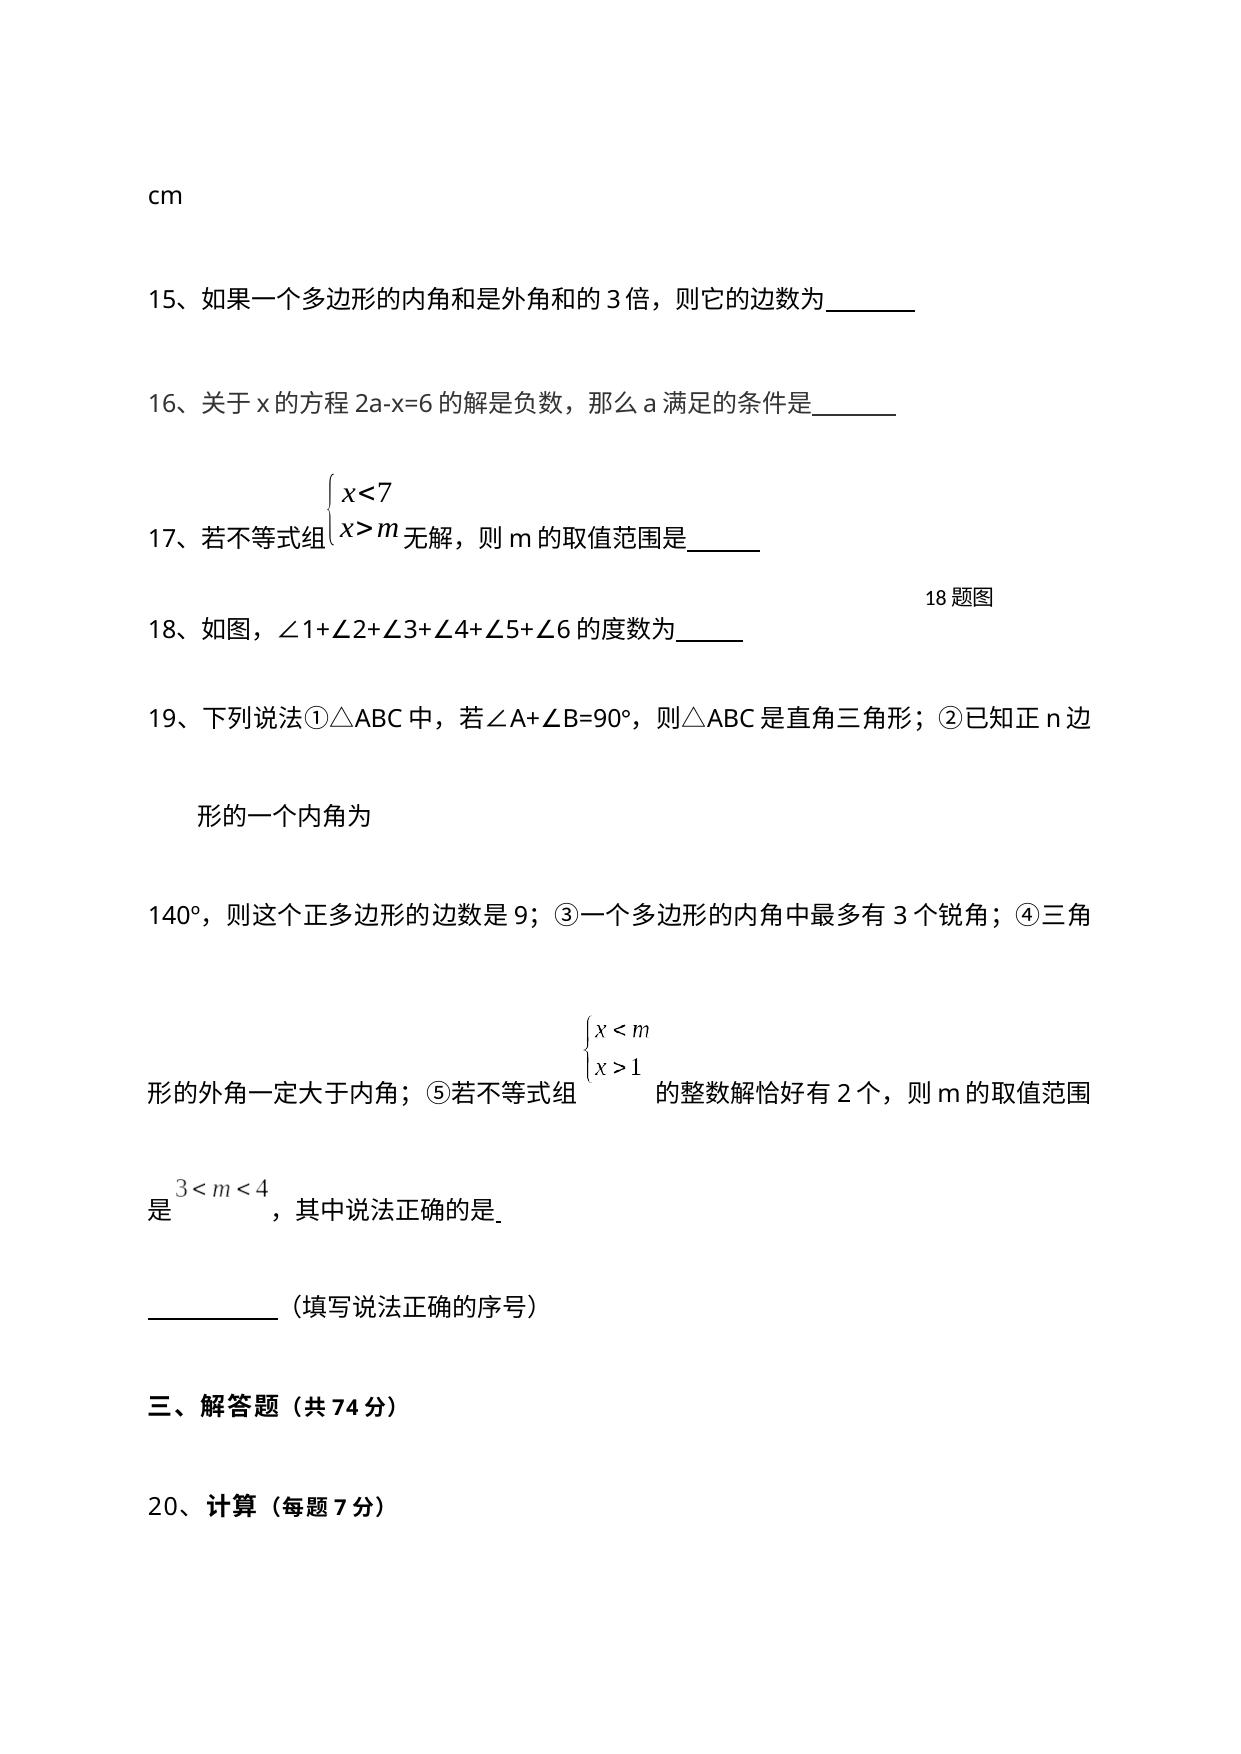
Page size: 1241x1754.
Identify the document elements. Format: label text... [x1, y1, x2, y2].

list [148, 162, 1092, 227]
list 三、解答题（共74分） [148, 1372, 1092, 1437]
text 140º，则这个正多边形的边数是9；③一个多边形的内角中最多有3个锐角；④三角形的外角一定大于内角；⑤若不等式组的整数解恰好有2个，则m的取值范围是，其中说法正确的是 [148, 881, 1092, 1239]
list 16、关于x的方程2a-x=6的解是负数，那么a满足的条件是 [148, 369, 1092, 434]
list 17、若不等式组无解，则m的取值范围是 [148, 473, 1092, 570]
text 19、下列说法①△ABC中，若∠A+∠B=90°，则△ABC是直角三角形；②已知正n边形的一个内角为 [148, 684, 1092, 847]
text 15、如果一个多边形的内角和是外角和的3倍，则它的边数为 [148, 265, 1092, 330]
list 20、计算（每题7分） [148, 1472, 1092, 1537]
list 18、如图，∠1+∠2+∠3+∠4+∠5+∠6的度数为 [148, 609, 1092, 645]
text （填写说法正确的序号） [148, 1273, 1092, 1338]
